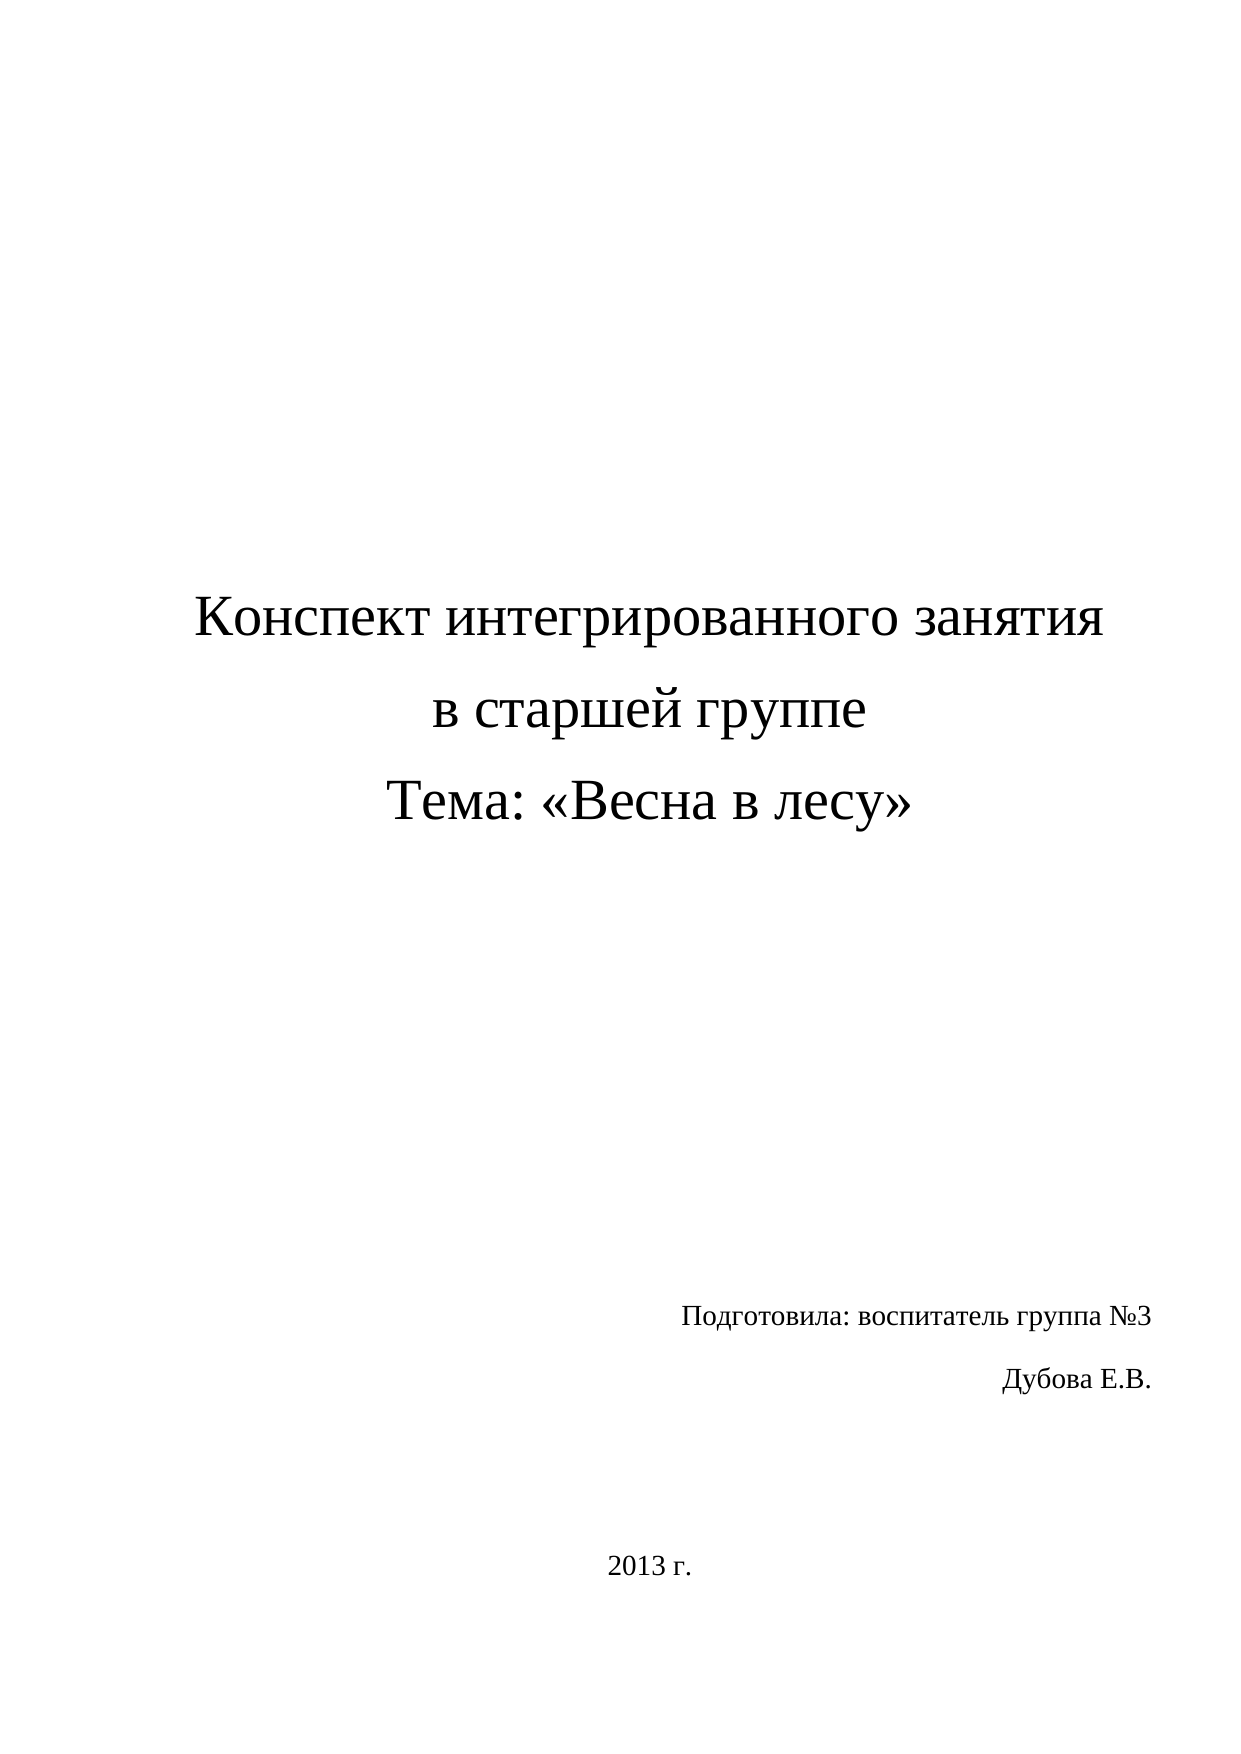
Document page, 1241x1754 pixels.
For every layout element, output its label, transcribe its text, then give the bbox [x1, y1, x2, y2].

text Тема: «Весна в лесу» [59, 765, 1152, 832]
text Подготовила: воспитатель группа №3 [59, 1294, 1152, 1332]
text 2013 г. [59, 1544, 1152, 1582]
text Конспект интегрированного занятия [59, 581, 1152, 648]
text Дубова Е.В. [59, 1357, 1152, 1394]
text в старшей группе [59, 673, 1152, 740]
